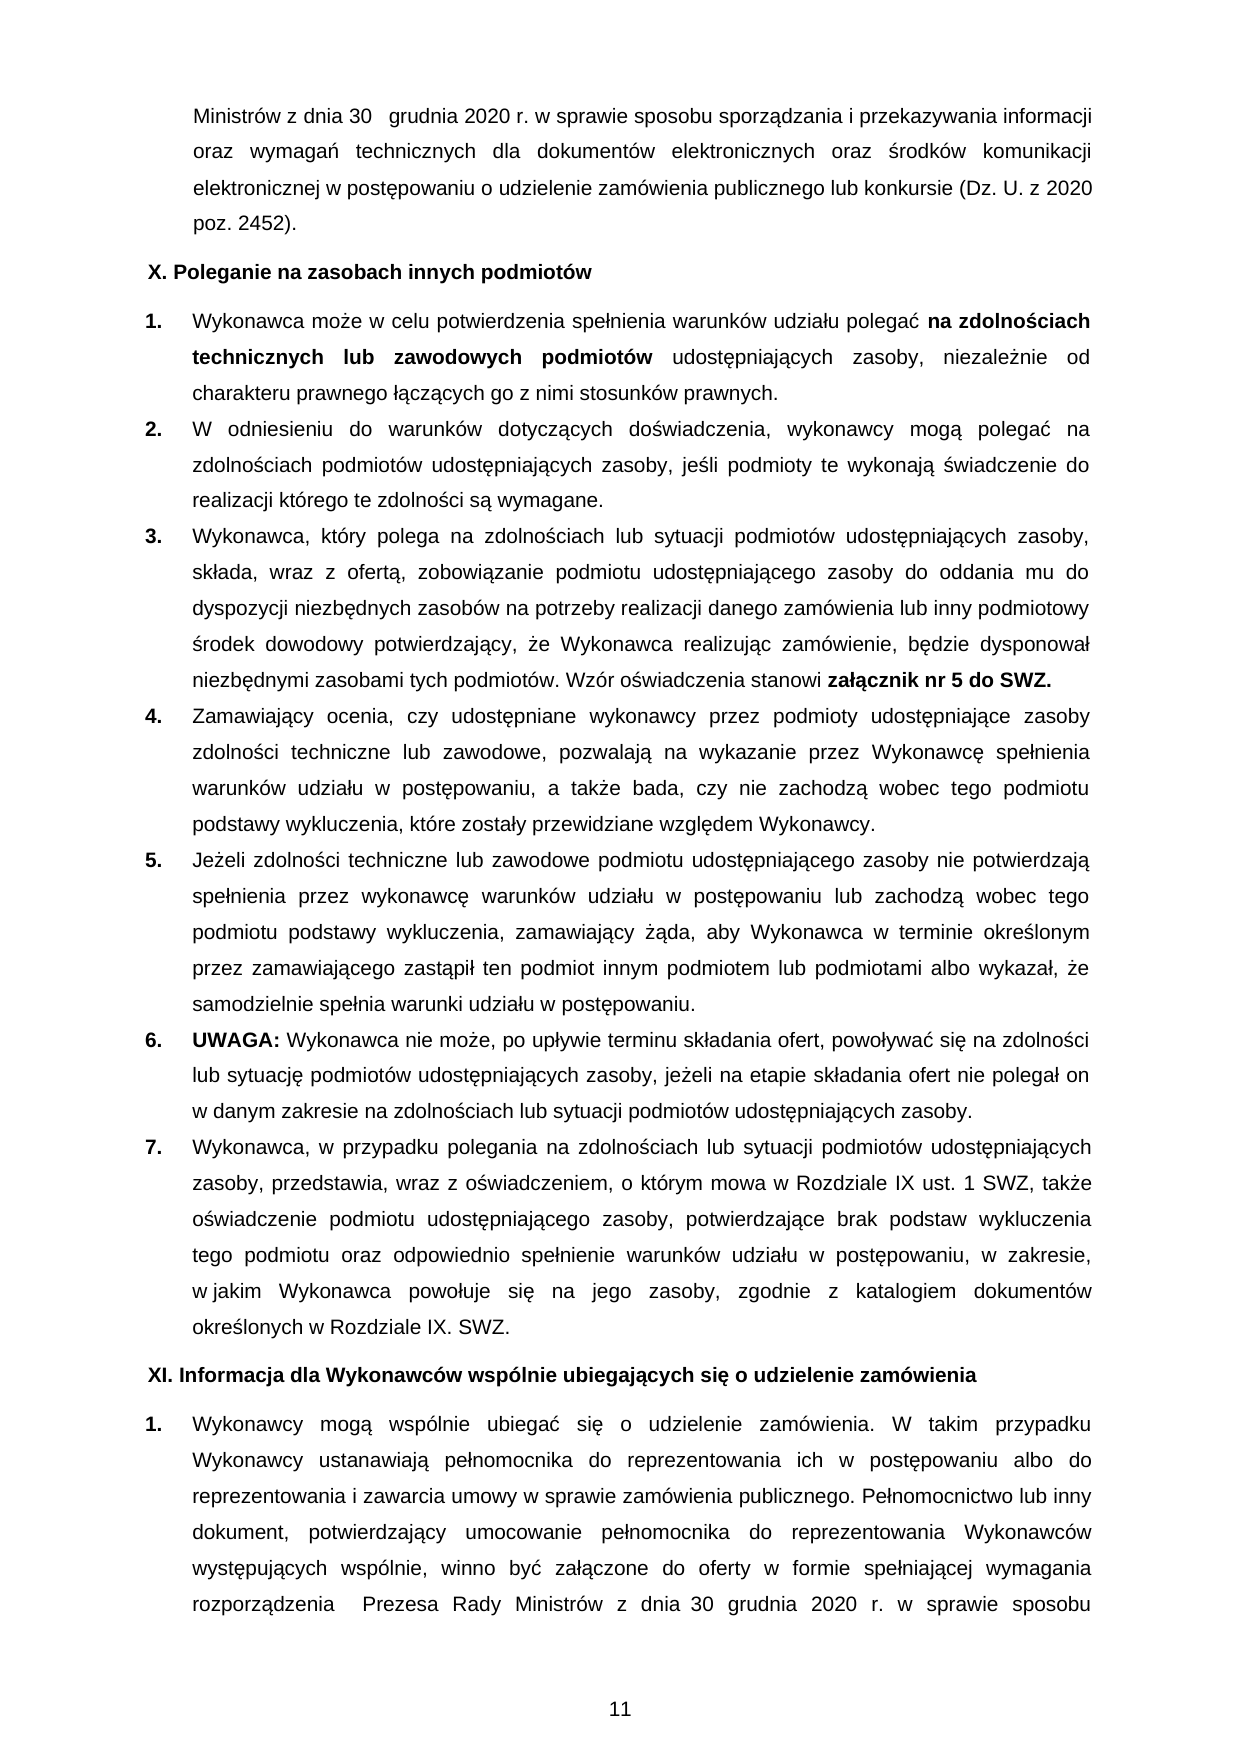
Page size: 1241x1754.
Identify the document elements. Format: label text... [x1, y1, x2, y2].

list W odniesieniu do warunków dotyczących doświadczenia, wykonawcy mogą polegać na zdolnościach podmiotów udostępniających zasoby, jeśli podmioty te wykonają świadczenie do realizacji którego te zdolności są wymagane. [145, 416, 1091, 512]
list Wykonawca, który polega na zdolnościach lub sytuacji podmiotów udostępniających zasoby, składa, wraz z ofertą, zobowiązanie podmiotu udostępniającego zasoby do oddania mu do dyspozycji niezbędnych zasobów na potrzeby realizacji danego zamówienia lub inny podmiotowy środek dowodowy potwierdzający, że Wykonawca realizując zamówienie, będzie dysponował niezbędnymi zasobami tych podmiotów. Wzór oświadczenia stanowi załącznik nr 5 do SWZ. [145, 524, 1091, 692]
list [145, 1412, 1093, 1616]
list Jeżeli zdolności techniczne lub zawodowe podmiotu udostępniającego zasoby nie potwierdzają spełnienia przez wykonawcę warunków udziału w postępowaniu lub zachodzą wobec tego podmiotu podstawy wykluczenia, zamawiający żąda, aby Wykonawca w terminie określonym przez zamawiającego zastąpił ten podmiot innym podmiotem lub podmiotami albo wykazał, że samodzielnie spełnia warunki udziału w postępowaniu. [145, 848, 1091, 1015]
subtitle XI. Informacja dla Wykonawców wspólnie ubiegających się o udzielenie zamówienia [148, 1363, 1093, 1387]
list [148, 103, 1093, 235]
subtitle X. Poleganie na zasobach innych podmiotów [148, 260, 1093, 284]
list Wykonawca może w celu potwierdzenia spełnienia warunków udziału polegać na zdolnościach technicznych lub zawodowych podmiotów udostępniających zasoby, niezależnie od charakteru prawnego łączących go z nimi stosunków prawnych. [145, 309, 1091, 404]
list UWAGA: Wykonawca nie może, po upływie terminu składania ofert, powoływać się na zdolności lub sytuację podmiotów udostępniających zasoby, jeżeli na etapie składania ofert nie polegał on w danym zakresie na zdolnościach lub sytuacji podmiotów udostępniających zasoby. [145, 1027, 1091, 1123]
list Wykonawca, w przypadku polegania na zdolnościach lub sytuacji podmiotów udostępniających zasoby, przedstawia, wraz z oświadczeniem, o którym mowa w Rozdziale IX ust. 1 SWZ, także oświadczenie podmiotu udostępniającego zasoby, potwierdzające brak podstaw wykluczenia tego podmiotu oraz odpowiednio spełnienie warunków udziału w postępowaniu, w zakresie, w jakim Wykonawca powołuje się na jego zasoby, zgodnie z katalogiem dokumentów określonych w Rozdziale IX. SWZ. [145, 1135, 1093, 1339]
list Zamawiający ocenia, czy udostępniane wykonawcy przez podmioty udostępniające zasoby zdolności techniczne lub zawodowe, pozwalają na wykazanie przez Wykonawcę spełnienia warunków udziału w postępowaniu, a także bada, czy nie zachodzą wobec tego podmiotu podstawy wykluczenia, które zostały przewidziane względem Wykonawcy. [145, 704, 1091, 836]
